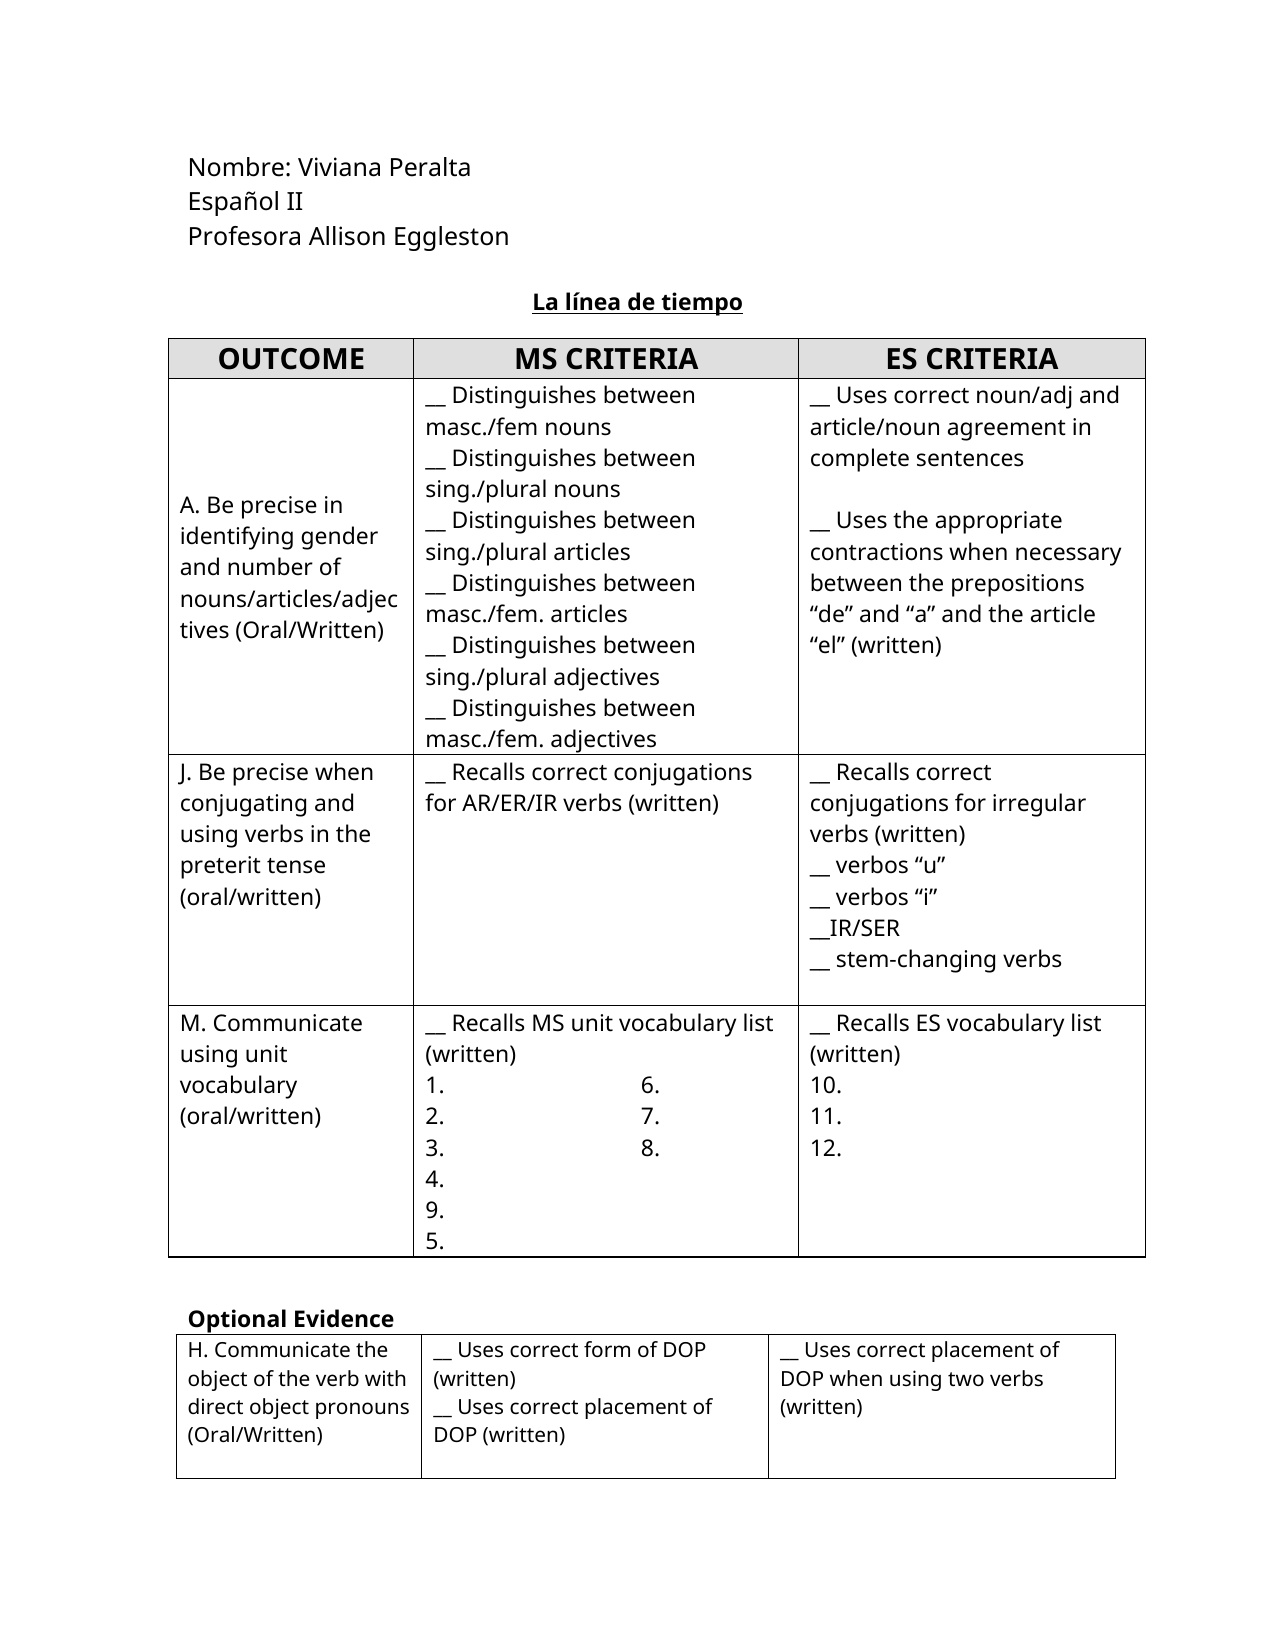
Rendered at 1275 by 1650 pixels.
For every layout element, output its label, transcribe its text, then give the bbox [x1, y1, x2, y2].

text Nombre: Viviana Peralta Español II [187, 150, 1087, 218]
text Optional Evidence [187, 1303, 1087, 1334]
table_cell __ Recalls correct conjugations for irregular verbs (written) __ verbos “u” __ verbos “i” __IR/SER __ stem-changing verbs [799, 755, 1145, 1005]
text La línea de tiempo [187, 286, 1087, 317]
table_cell J. Be precise when conjugating and using verbs in the preterit tense (oral/written) [169, 755, 413, 1005]
table_cell A. Be precise in identifying gender and number of nouns/articles/adjectives (Oral/Written) [169, 379, 413, 754]
table_header OUTCOME [169, 339, 413, 378]
text Profesora Allison Eggleston [187, 218, 1087, 252]
table_cell __ Recalls correct conjugations for AR/ER/IR verbs (written) [414, 755, 798, 1005]
table_cell __ Distinguishes between masc./fem nouns __ Distinguishes between sing./plural nouns __ Distinguishes between sing./plural articles __ Distinguishes between masc./fem. articles __ Distinguishes between sing./plural adjectives __ Distinguishes between masc./fem. adjectives [414, 379, 798, 754]
table_cell __ Recalls MS unit vocabulary list (written) 1. 6. 2. 7. 3. 8. 4. 9. 5. [414, 1006, 798, 1256]
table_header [422, 1335, 768, 1477]
table_cell __ Uses correct noun/adj and article/noun agreement in complete sentences __ Uses the appropriate contractions when necessary between the prepositions “de” and “a” and the article “el” (written) [799, 379, 1145, 754]
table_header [177, 1335, 421, 1477]
table_cell __ Recalls ES vocabulary list (written) 10. 11. 12. [799, 1006, 1145, 1256]
table_cell M. Communicate using unit vocabulary (oral/written) [169, 1006, 413, 1256]
table_header ES CRITERIA [799, 339, 1145, 378]
table_header MS CRITERIA [414, 339, 798, 378]
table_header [769, 1335, 1115, 1477]
